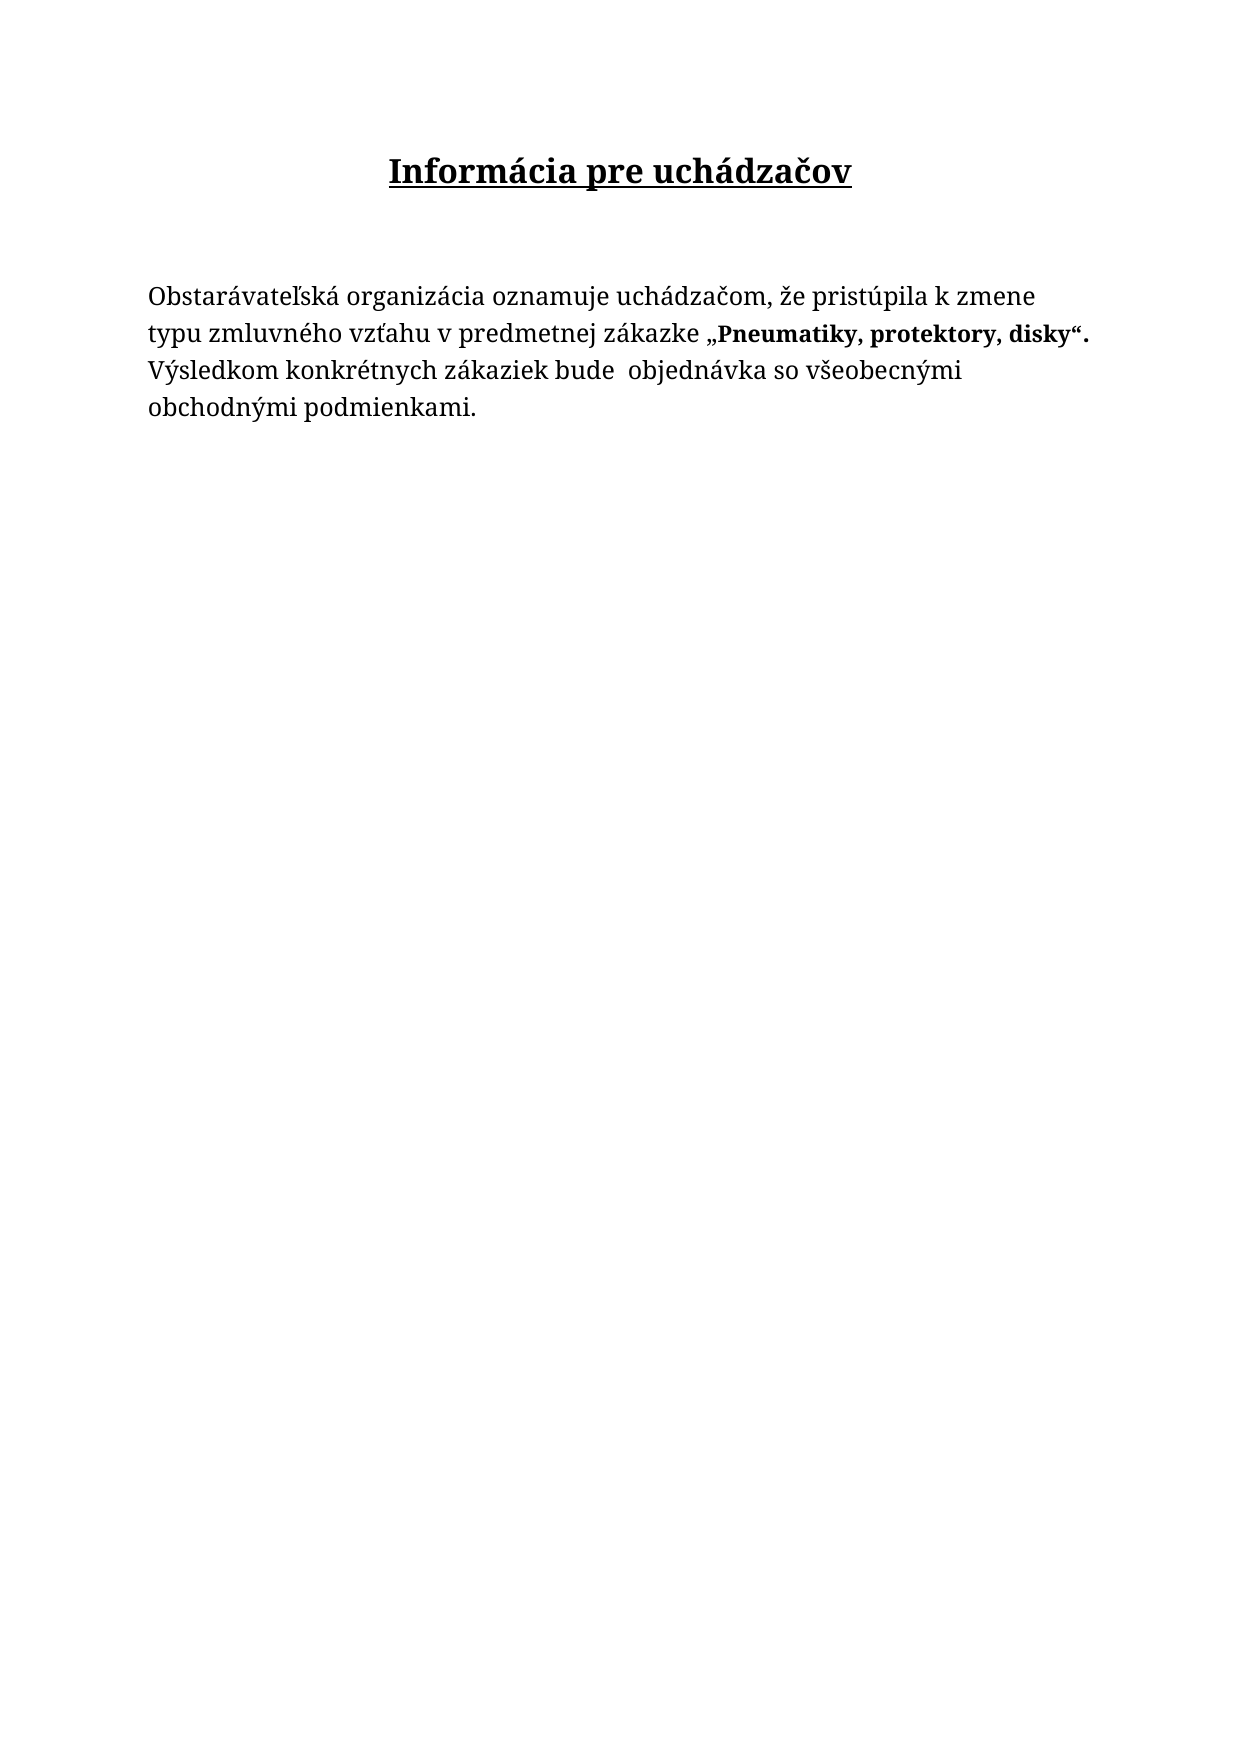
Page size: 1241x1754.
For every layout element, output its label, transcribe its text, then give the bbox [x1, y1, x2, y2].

text Obstarávateľská organizácia oznamuje uchádzačom, že pristúpila k zmene typu zmluvného vzťahu v predmetnej zákazke „Pneumatiky, protektory, disky“. Výsledkom konkrétnych zákaziek bude objednávka so všeobecnými obchodnými podmienkami. [148, 279, 1093, 423]
text Informácia pre uchádzačov [148, 148, 1093, 193]
